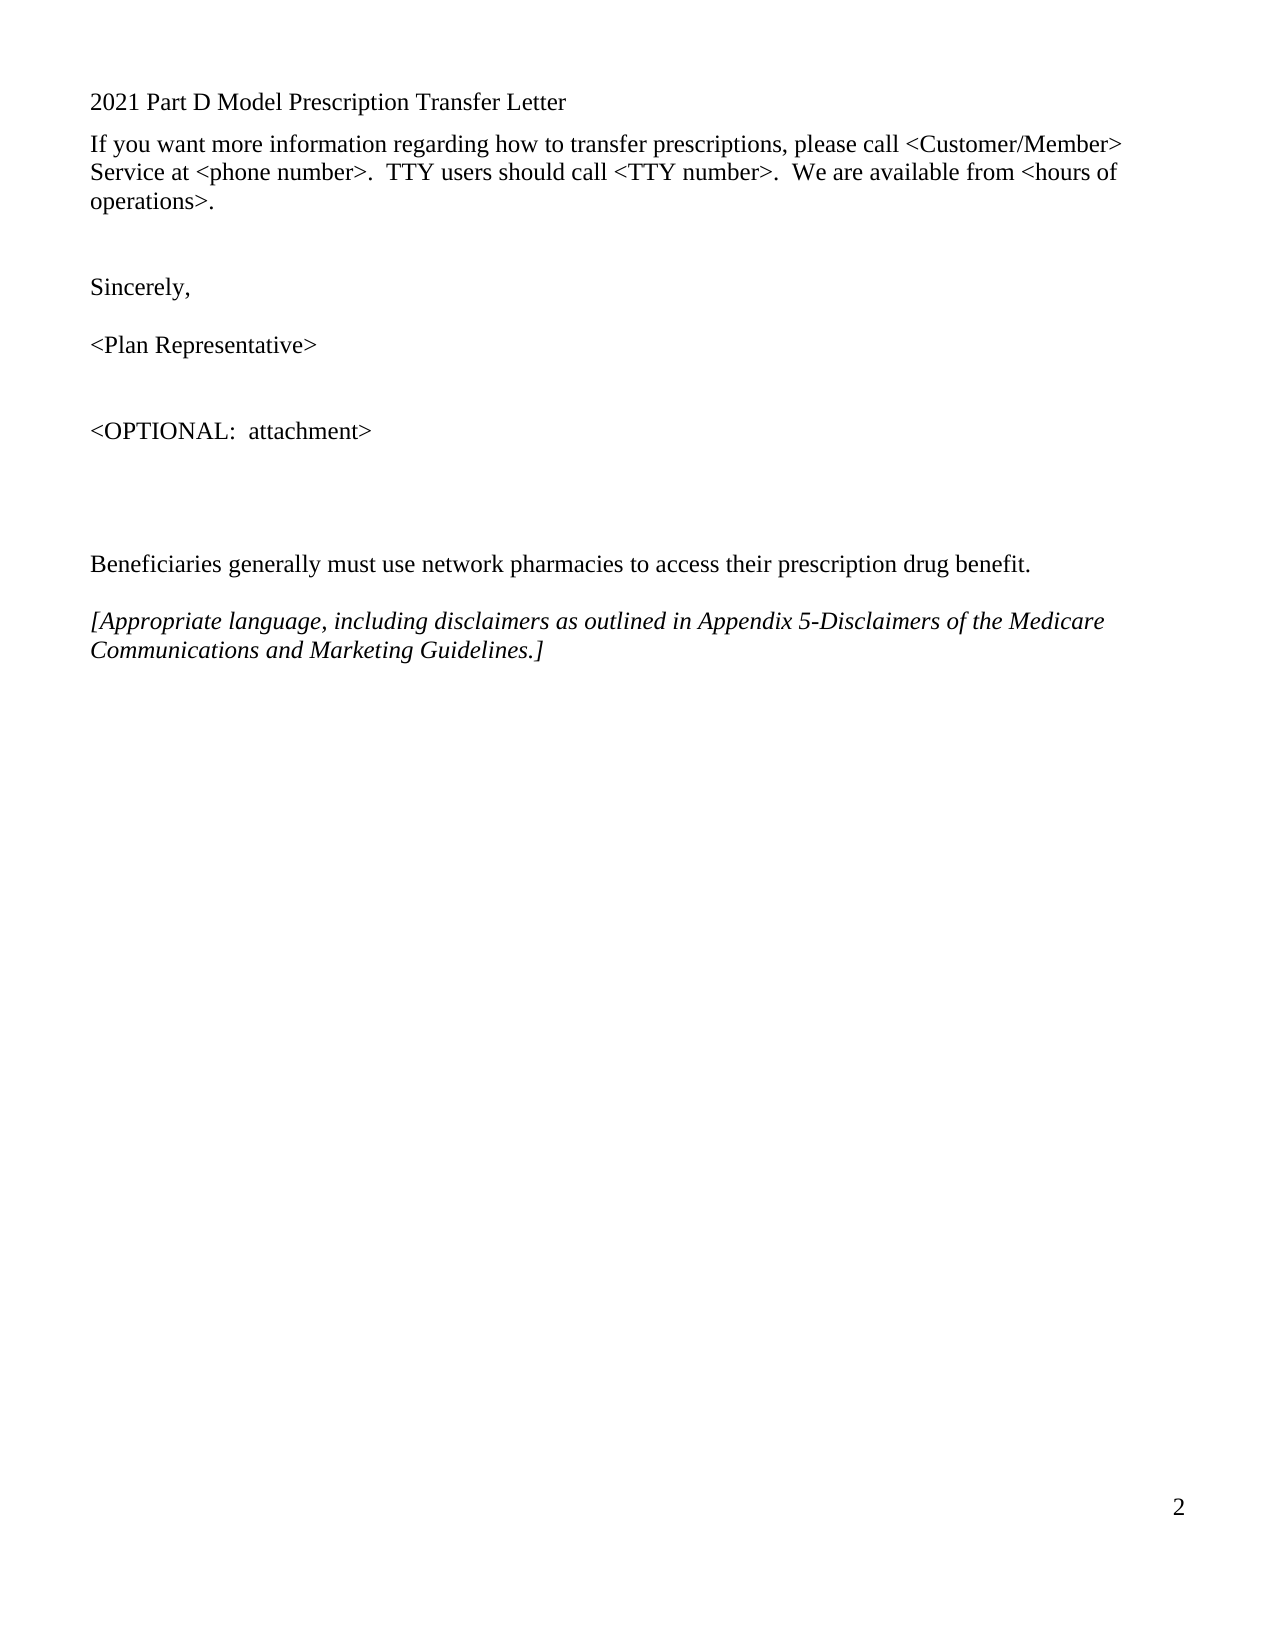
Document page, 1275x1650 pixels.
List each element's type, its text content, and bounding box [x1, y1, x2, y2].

text Beneficiaries generally must use network pharmacies to access their prescription drug benefit. [90, 549, 1185, 577]
text <Plan Representative> [90, 330, 1185, 359]
text If you want more information regarding how to transfer prescriptions, please call <Customer/Member> Service at <phone number>. TTY users should call <TTY number>. We are available from <hours of operations>. [90, 129, 1185, 215]
text <OPTIONAL: attachment> [90, 416, 1185, 445]
text Sincerely, [90, 272, 1185, 301]
text [Appropriate language, including disclaimers as outlined in Appendix 5-Disclaimers of the Medicare Communications and Marketing Guidelines.] [90, 606, 1185, 664]
